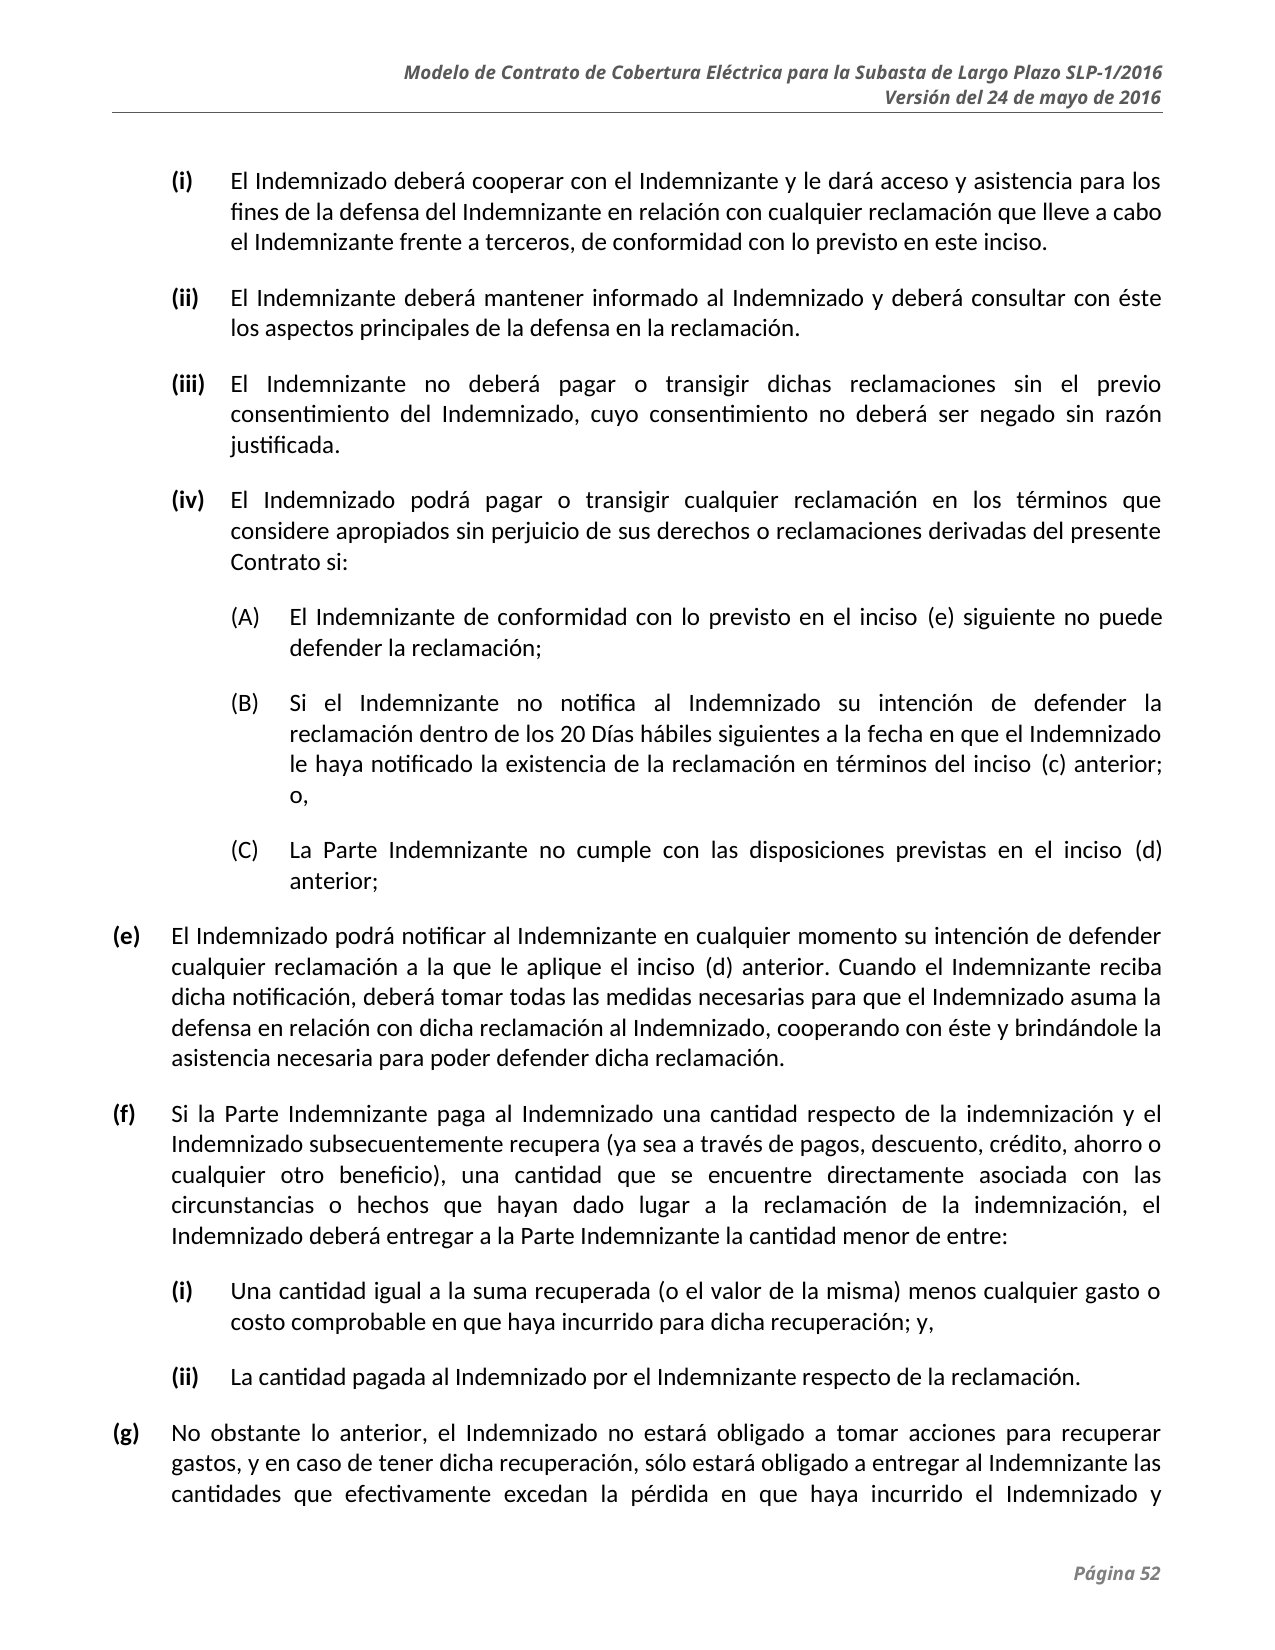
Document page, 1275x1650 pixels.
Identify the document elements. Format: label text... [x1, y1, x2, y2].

text La cantidad pagada al Indemnizado por el Indemnizante respecto de la reclamación. [171, 1362, 1163, 1392]
text Si el Indemnizante no notifica al Indemnizado su intención de defender la reclamación dentro de los 20 Días hábiles siguientes a la fecha en que el Indemnizado le haya notificado la existencia de la reclamación en términos del inciso (c) anterior; o, [230, 687, 1163, 809]
text El Indemnizado podrá notificar al Indemnizante en cualquier momento su intención de defender cualquier reclamación a la que le aplique el inciso (d) anterior. Cuando el Indemnizante reciba dicha notificación, deberá tomar todas las medidas necesarias para que el Indemnizado asuma la defensa en relación con dicha reclamación al Indemnizado, cooperando con éste y brindándole la asistencia necesaria para poder defender dicha reclamación. [112, 920, 1163, 1073]
text El Indemnizado podrá pagar o transigir cualquier reclamación en los términos que considere apropiados sin perjuicio de sus derechos o reclamaciones derivadas del presente Contrato si: [171, 484, 1163, 576]
text La Parte Indemnizante no cumple con las disposiciones previstas en el inciso (d) anterior; [230, 834, 1163, 895]
text El Indemnizado deberá cooperar con el Indemnizante y le dará acceso y asistencia para los fines de la defensa del Indemnizante en relación con cualquier reclamación que lleve a cabo el Indemnizante frente a terceros, de conformidad con lo previsto en este inciso. [171, 165, 1163, 257]
text Si la Parte Indemnizante paga al Indemnizado una cantidad respecto de la indemnización y el Indemnizado subsecuentemente recupera (ya sea a través de pagos, descuento, crédito, ahorro o cualquier otro beneficio), una cantidad que se encuentre directamente asociada con las circunstancias o hechos que hayan dado lugar a la reclamación de la indemnización, el Indemnizado deberá entregar a la Parte Indemnizante la cantidad menor de entre: [112, 1098, 1163, 1251]
text Una cantidad igual a la suma recuperada (o el valor de la misma) menos cualquier gasto o costo comprobable en que haya incurrido para dicha recuperación; y, [171, 1276, 1163, 1337]
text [112, 1417, 1163, 1509]
text El Indemnizante no deberá pagar o transigir dichas reclamaciones sin el previo consentimiento del Indemnizado, cuyo consentimiento no deberá ser negado sin razón justificada. [171, 368, 1163, 459]
text El Indemnizante de conformidad con lo previsto en el inciso (e) siguiente no puede defender la reclamación; [230, 601, 1163, 662]
text El Indemnizante deberá mantener informado al Indemnizado y deberá consultar con éste los aspectos principales de la defensa en la reclamación. [171, 282, 1163, 343]
